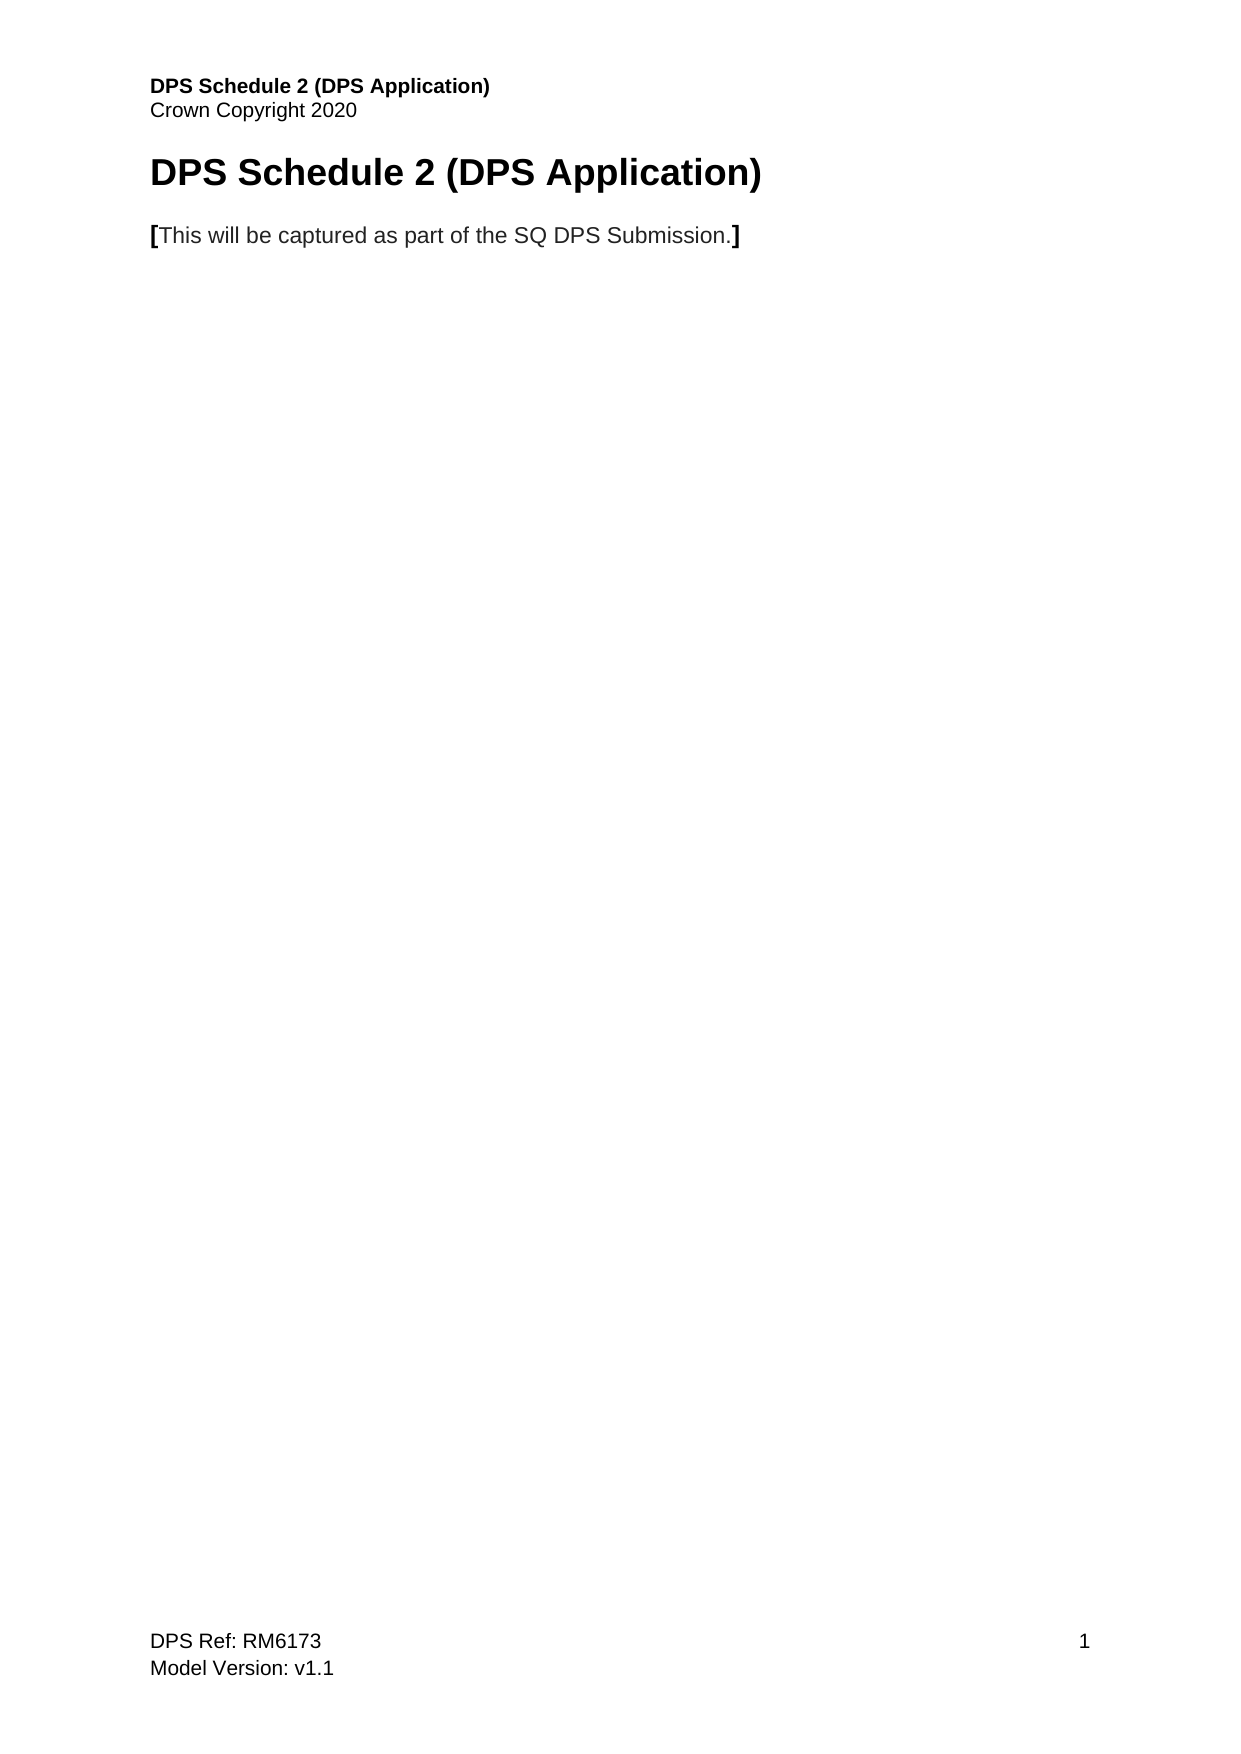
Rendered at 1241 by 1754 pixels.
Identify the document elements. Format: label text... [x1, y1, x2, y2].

text [This will be captured as part of the SQ DPS Submission.] [150, 220, 1090, 249]
text DPS Schedule 2 (DPS Application) [150, 150, 1090, 193]
